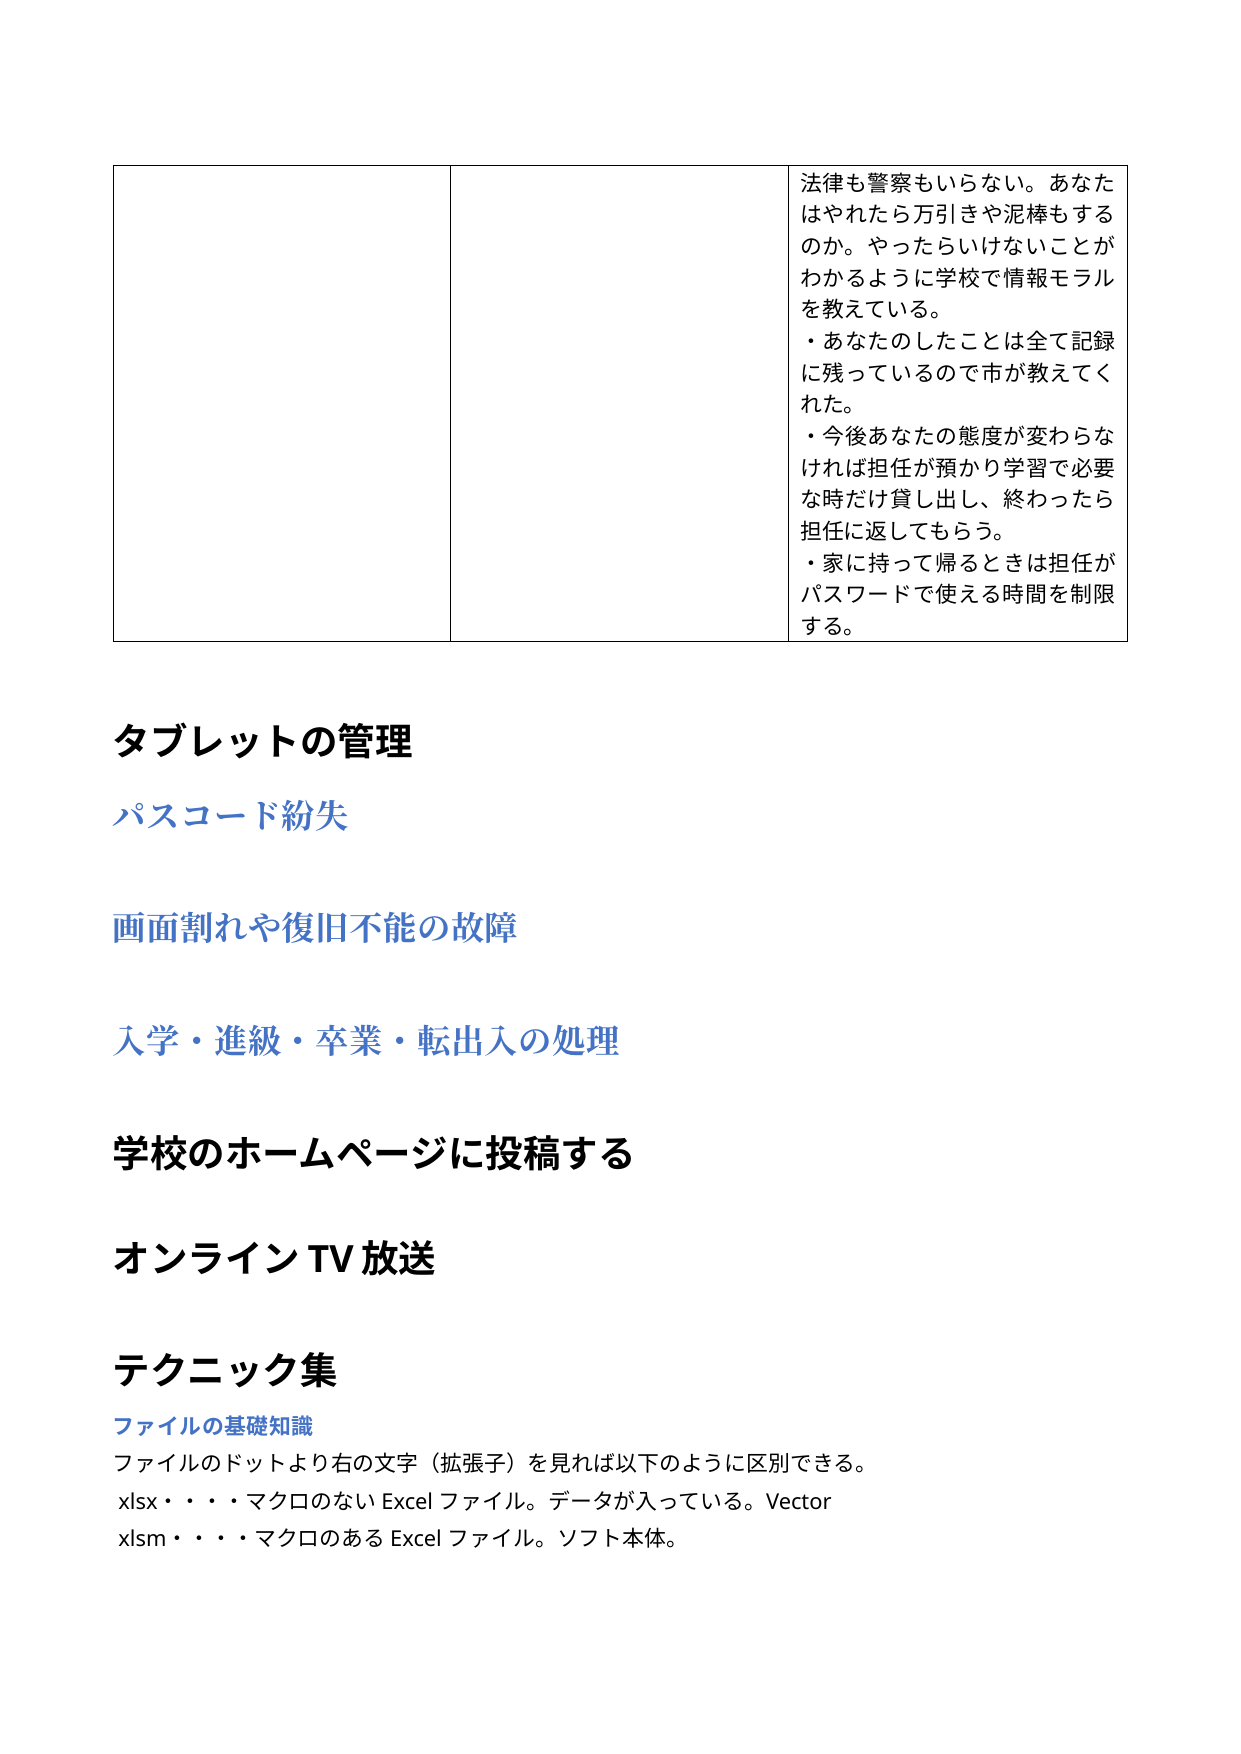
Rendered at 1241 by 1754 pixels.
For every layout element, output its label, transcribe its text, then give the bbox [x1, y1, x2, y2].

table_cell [114, 166, 450, 641]
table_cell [451, 166, 788, 641]
subtitle 学校のホームページに投稿する [112, 1114, 1128, 1189]
subtitle テクニック集 ファイルの基礎知識 [112, 1331, 1128, 1443]
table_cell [789, 166, 1127, 641]
subtitle パスコード紛失 [112, 776, 1128, 851]
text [112, 1443, 1128, 1556]
subtitle 画面割れや復旧不能の故障 [112, 889, 1128, 964]
subtitle 入学・進級・卒業・転出入の処理 [112, 1001, 1128, 1076]
subtitle タブレットの管理 [112, 701, 1128, 776]
subtitle オンラインTV放送 [112, 1218, 1128, 1293]
